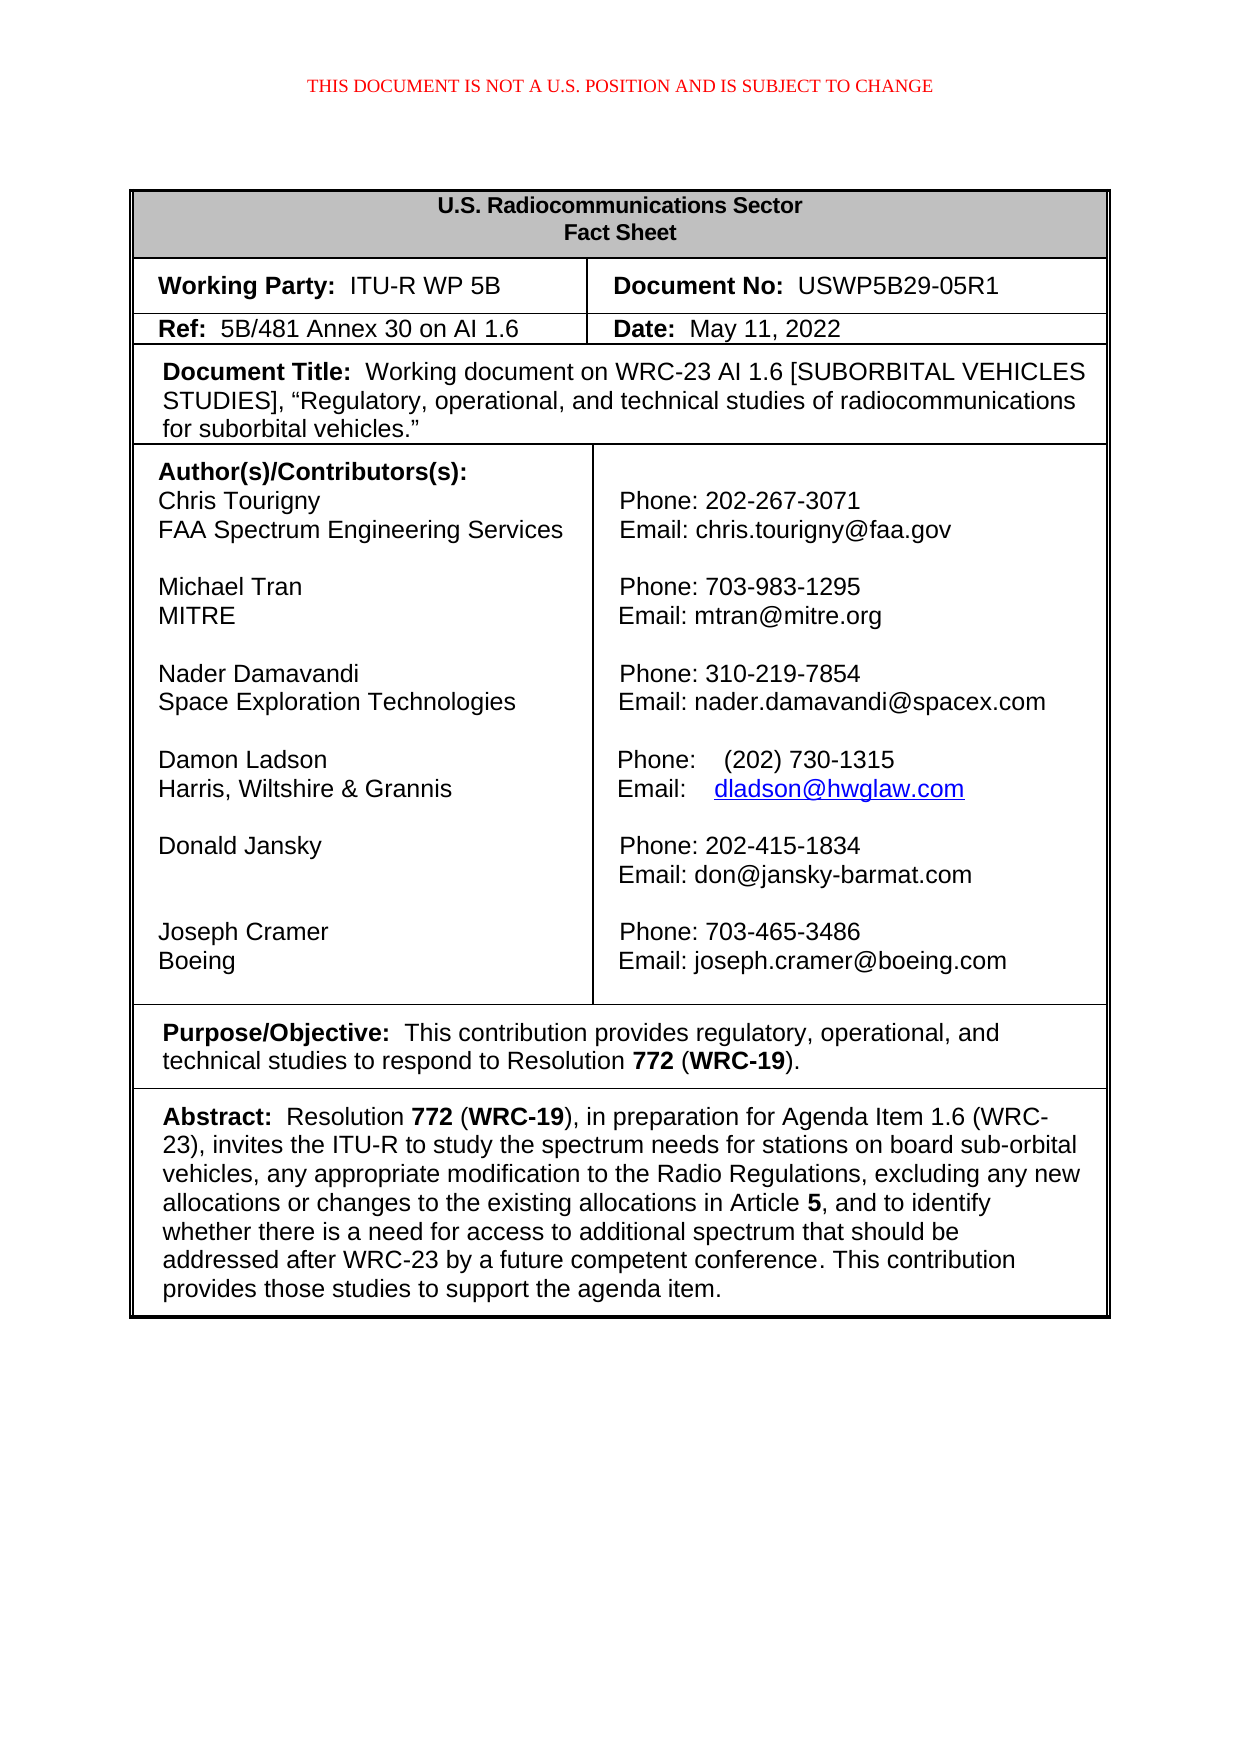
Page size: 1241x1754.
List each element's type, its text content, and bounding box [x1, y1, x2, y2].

table_cell Document Title: Working document on WRC-23 AI 1.6 [SUBORBITAL VEHICLES STUDIES], “Regulatory, operational, and technical studies of radiocommunications for suborbital vehicles.” [134, 345, 1106, 443]
table_cell Phone: 202-267-3071 Email: chris.tourigny@faa.gov Phone: 703-983-1295 Email: mtran@mitre.org Phone: 310-219-7854 Email: nader.damavandi@spacex.com Phone: (202) 730-1315 Email: dladson@hwglaw.com Phone: 202-415-1834 Email: don@jansky-barmat.com Phone: 703-465-3486 Email: joseph.cramer@boeing.com [594, 445, 1106, 1003]
table_header U.S. Radiocommunications Sector Fact Sheet [134, 192, 1106, 257]
table_cell Working Party: ITU-R WP 5B [134, 259, 586, 313]
table_cell Abstract: Resolution 772 (WRC-19), in preparation for Agenda Item 1.6 (WRC-23), invites the ITU-R to study the spectrum needs for stations on board sub-orbital vehicles, any appropriate modification to the Radio Regulations, excluding any new allocations or changes to the existing allocations in Article 5, and to identify whether there is a need for access to additional spectrum that should be addressed after WRC-23 by a future competent conference. This contribution provides those studies to support the agenda item. [134, 1089, 1106, 1315]
table_cell Ref: 5B/481 Annex 30 on AI 1.6 [134, 314, 586, 343]
table_cell Purpose/Objective: This contribution provides regulatory, operational, and technical studies to respond to Resolution 772 (WRC-19). [134, 1005, 1106, 1088]
table_cell Author(s)/Contributors(s): Chris Tourigny FAA Spectrum Engineering Services Michael Tran MITRE Nader Damavandi Space Exploration Technologies Damon Ladson Harris, Wiltshire & Grannis Donald Jansky Joseph Cramer Boeing [134, 445, 592, 1003]
table_cell Document No: USWP5B29-05R1 [588, 259, 1106, 313]
table_cell Date: May 11, 2022 [588, 314, 1106, 343]
